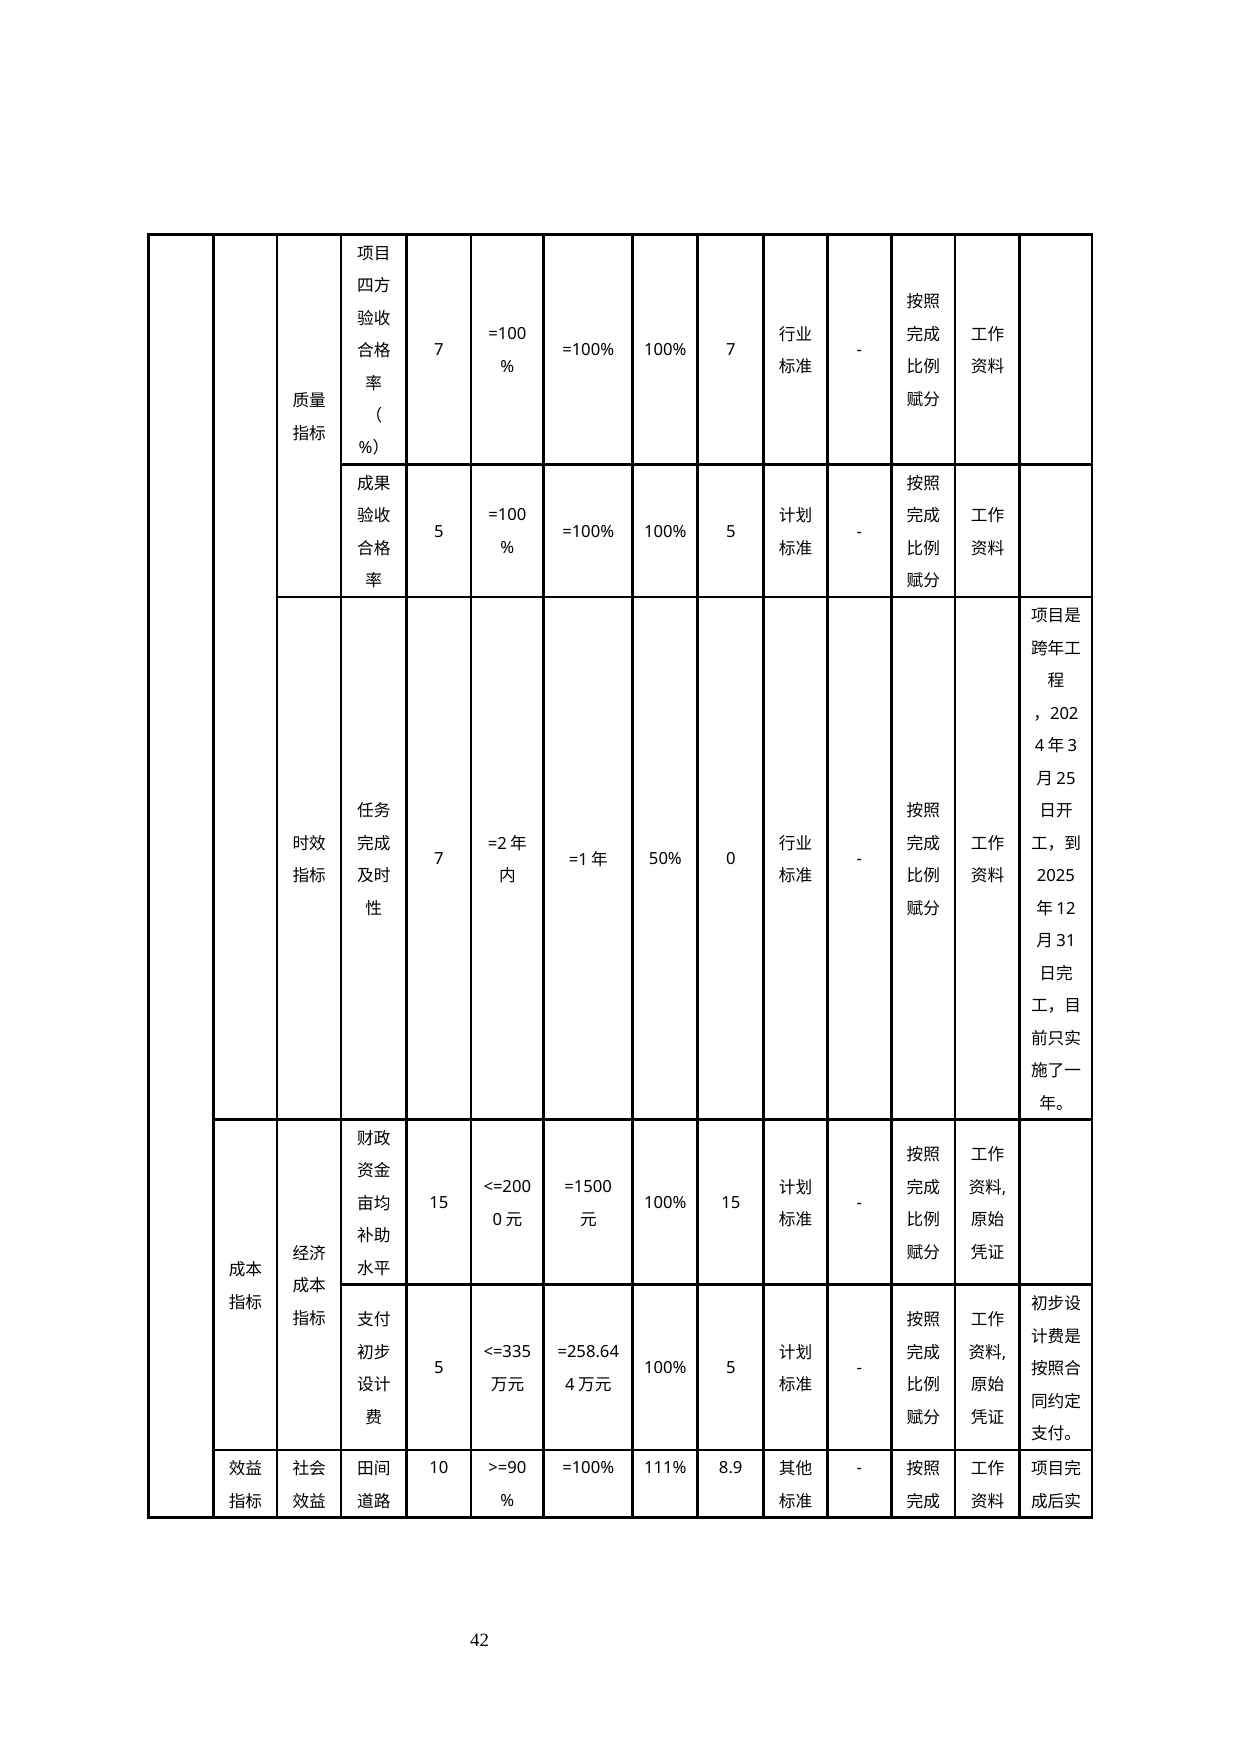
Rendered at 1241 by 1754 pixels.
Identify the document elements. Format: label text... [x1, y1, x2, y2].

table_cell =100% [472, 236, 542, 463]
table_cell 工作资料,原始凭证 [956, 1121, 1018, 1283]
table_cell 行业标准 [765, 236, 826, 463]
table_cell 任务完成及时性 [342, 598, 405, 1118]
table_cell 按照完成比例赋分 [893, 466, 954, 596]
table_cell [1021, 236, 1091, 463]
table_cell 按照完成比例赋分 [893, 598, 954, 1118]
table_cell 成果验收合格率 [342, 466, 405, 596]
table_cell 5 [699, 466, 762, 596]
table_cell =100% [545, 1451, 631, 1516]
table_cell 效益指标 [215, 1451, 276, 1516]
table_cell 质量指标 [278, 236, 340, 596]
table_cell 工作资料 [956, 236, 1018, 463]
table_cell - [829, 1286, 890, 1448]
table_cell 其他标准 [765, 1451, 826, 1516]
table_cell 0 [699, 598, 762, 1118]
table_cell 8.9 [699, 1451, 762, 1516]
table_cell 100% [634, 466, 696, 596]
table_cell 初步设计费是按照合同约定支付。 [1021, 1286, 1091, 1448]
table_cell >=90% [472, 1451, 542, 1516]
table_cell 时效指标 [278, 598, 340, 1118]
table_cell - [829, 236, 890, 463]
table_cell 7 [408, 598, 470, 1118]
table_cell 5 [408, 1286, 470, 1448]
table_cell 5 [408, 466, 470, 596]
table_cell 15 [408, 1121, 470, 1283]
table_cell 计划标准 [765, 466, 826, 596]
table_cell 按照完成比例赋分 [893, 1121, 954, 1283]
table_cell 行业标准 [765, 598, 826, 1118]
table_cell 按照完成比例赋分 [893, 1451, 954, 1516]
table_cell 经济成本指标 [278, 1121, 340, 1448]
table_cell 工作资料,原始凭证 [956, 1286, 1018, 1448]
table_cell 5 [699, 1286, 762, 1448]
table_cell 111% [634, 1451, 696, 1516]
table_cell - [829, 598, 890, 1118]
table_cell [1021, 466, 1091, 596]
table_cell 50% [634, 598, 696, 1118]
table_cell 支付初步设计费 [342, 1286, 405, 1448]
table_cell 10 [408, 1451, 470, 1516]
table_cell 100% [634, 1286, 696, 1448]
table_cell =100% [472, 466, 542, 596]
table_cell 项目是跨年工程，2024年3月25日开工，到2025年12月31日完工，目前只实施了一年。 [1021, 598, 1091, 1118]
table_cell =100% [545, 236, 631, 463]
table_cell 社会效益指标 [278, 1451, 340, 1516]
table_cell 财政资金亩均补助水平 [342, 1121, 405, 1283]
table_cell 7 [408, 236, 470, 463]
table_cell 100% [634, 1121, 696, 1283]
table_cell =1年 [545, 598, 631, 1118]
table_cell 成本指标 [215, 1121, 276, 1448]
table_cell =100% [545, 466, 631, 596]
table_cell [1021, 1121, 1091, 1283]
table_cell =2年内 [472, 598, 542, 1118]
table_cell 工作资料 [956, 598, 1018, 1118]
table_cell 田间道路通达率 [342, 1451, 405, 1516]
table_cell 计划标准 [765, 1121, 826, 1283]
table_cell - [829, 1121, 890, 1283]
table_cell 100% [634, 236, 696, 463]
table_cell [1021, 1451, 1091, 1516]
table_cell 7 [699, 236, 762, 463]
table_cell =1500元 [545, 1121, 631, 1283]
table_cell - [829, 466, 890, 596]
table_cell <=335万元 [472, 1286, 542, 1448]
table_cell 工作资料 [956, 1451, 1018, 1516]
table_cell 计划标准 [765, 1286, 826, 1448]
table_cell 按照完成比例赋分 [893, 236, 954, 463]
table_cell - [829, 1451, 890, 1516]
table_cell 15 [699, 1121, 762, 1283]
table_cell 按照完成比例赋分 [893, 1286, 954, 1448]
table_cell =258.644万元 [545, 1286, 631, 1448]
table_cell 项目四方验收合格率（%） [342, 236, 405, 463]
table_cell 工作资料 [956, 466, 1018, 596]
table_cell <=2000元 [472, 1121, 542, 1283]
